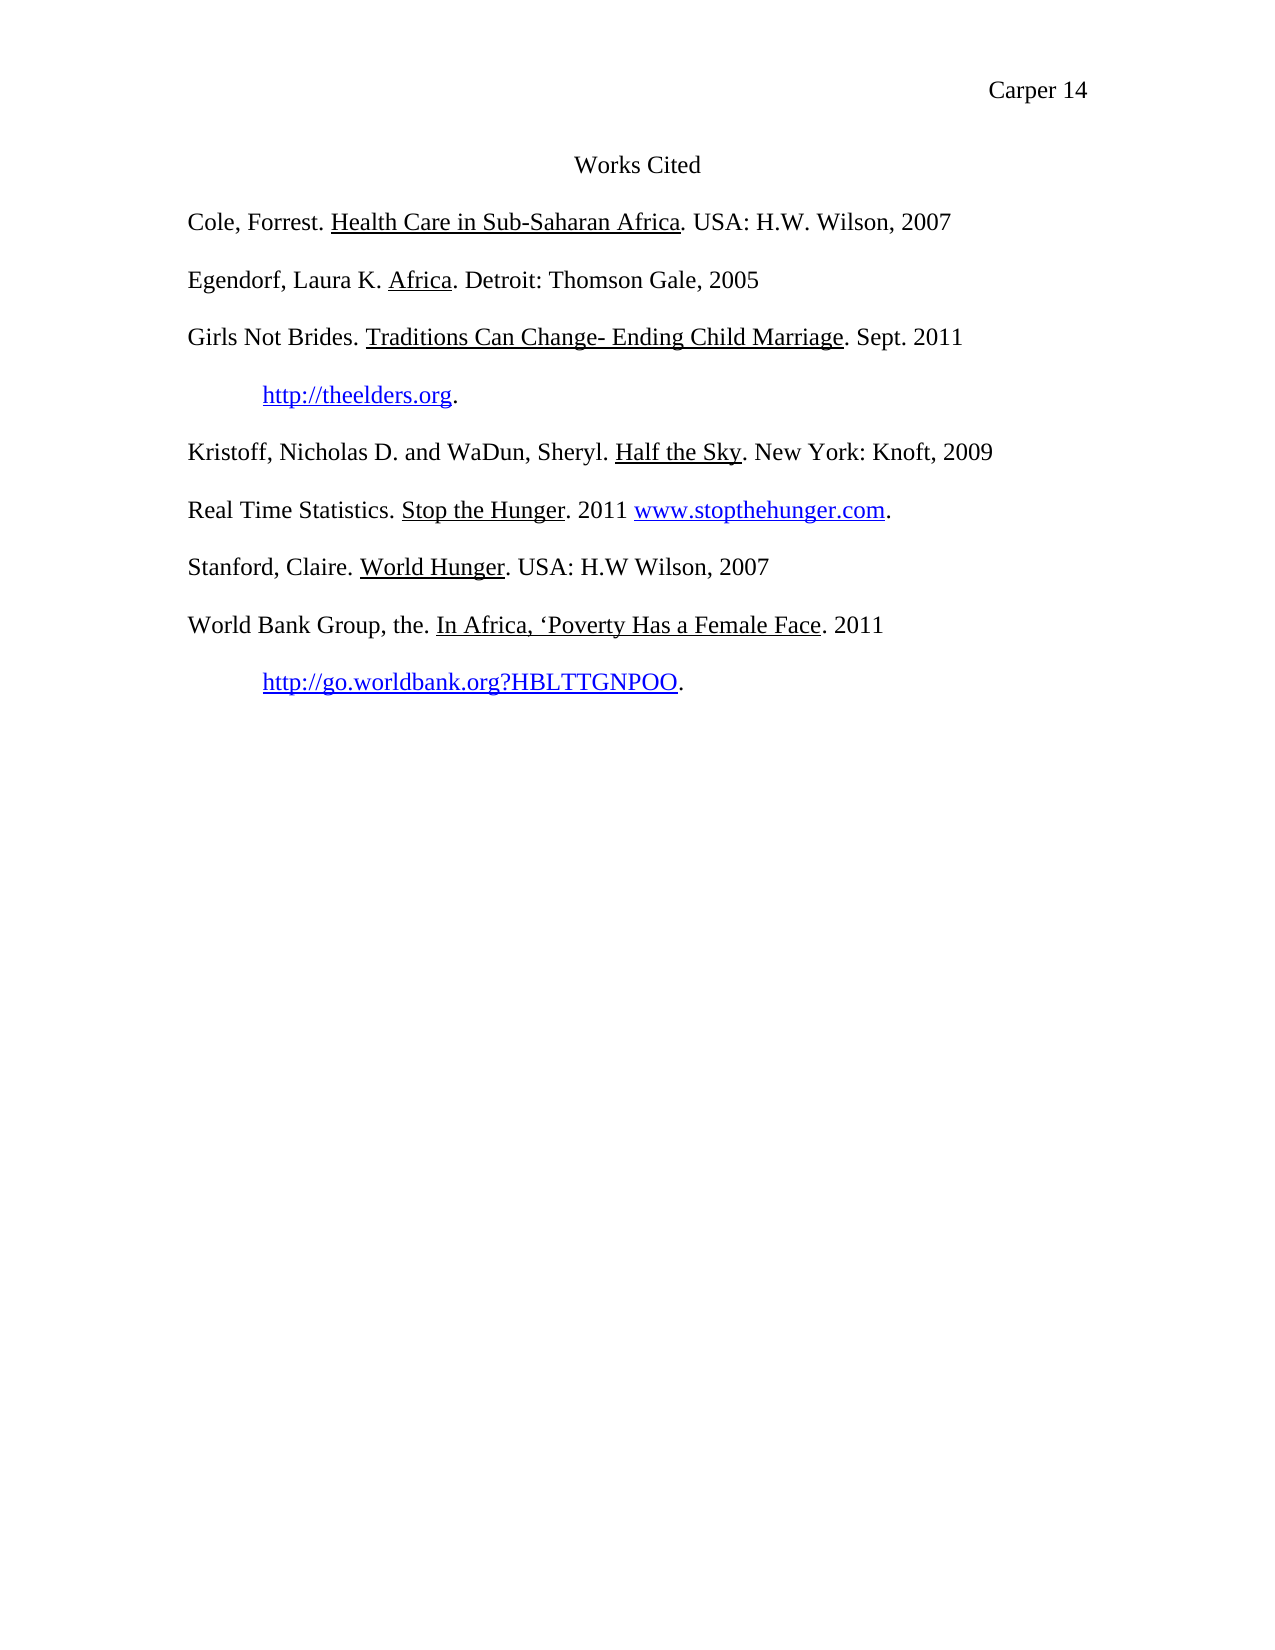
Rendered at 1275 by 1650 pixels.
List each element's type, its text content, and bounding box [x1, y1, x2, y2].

text Cole, Forrest. Health Care in Sub-Saharan Africa. USA: H.W. Wilson, 2007 [187, 207, 1087, 236]
text Girls Not Brides. Traditions Can Change- Ending Child Marriage. Sept. 2011 http://theelders.org. [187, 322, 1087, 409]
text Works Cited [187, 150, 1087, 179]
text Stanford, Claire. World Hunger. USA: H.W Wilson, 2007 [187, 552, 1087, 581]
text Kristoff, Nicholas D. and WaDun, Sheryl. Half the Sky. New York: Knoft, 2009 [187, 437, 1087, 466]
text Real Time Statistics. Stop the Hunger. 2011 www.stopthehunger.com. [187, 495, 1087, 524]
text Egendorf, Laura K. Africa. Detroit: Thomson Gale, 2005 [187, 265, 1087, 294]
text World Bank Group, the. In Africa, ‘Poverty Has a Female Face. 2011 http://go.worldbank.org?HBLTTGNPOO. [187, 610, 1087, 696]
